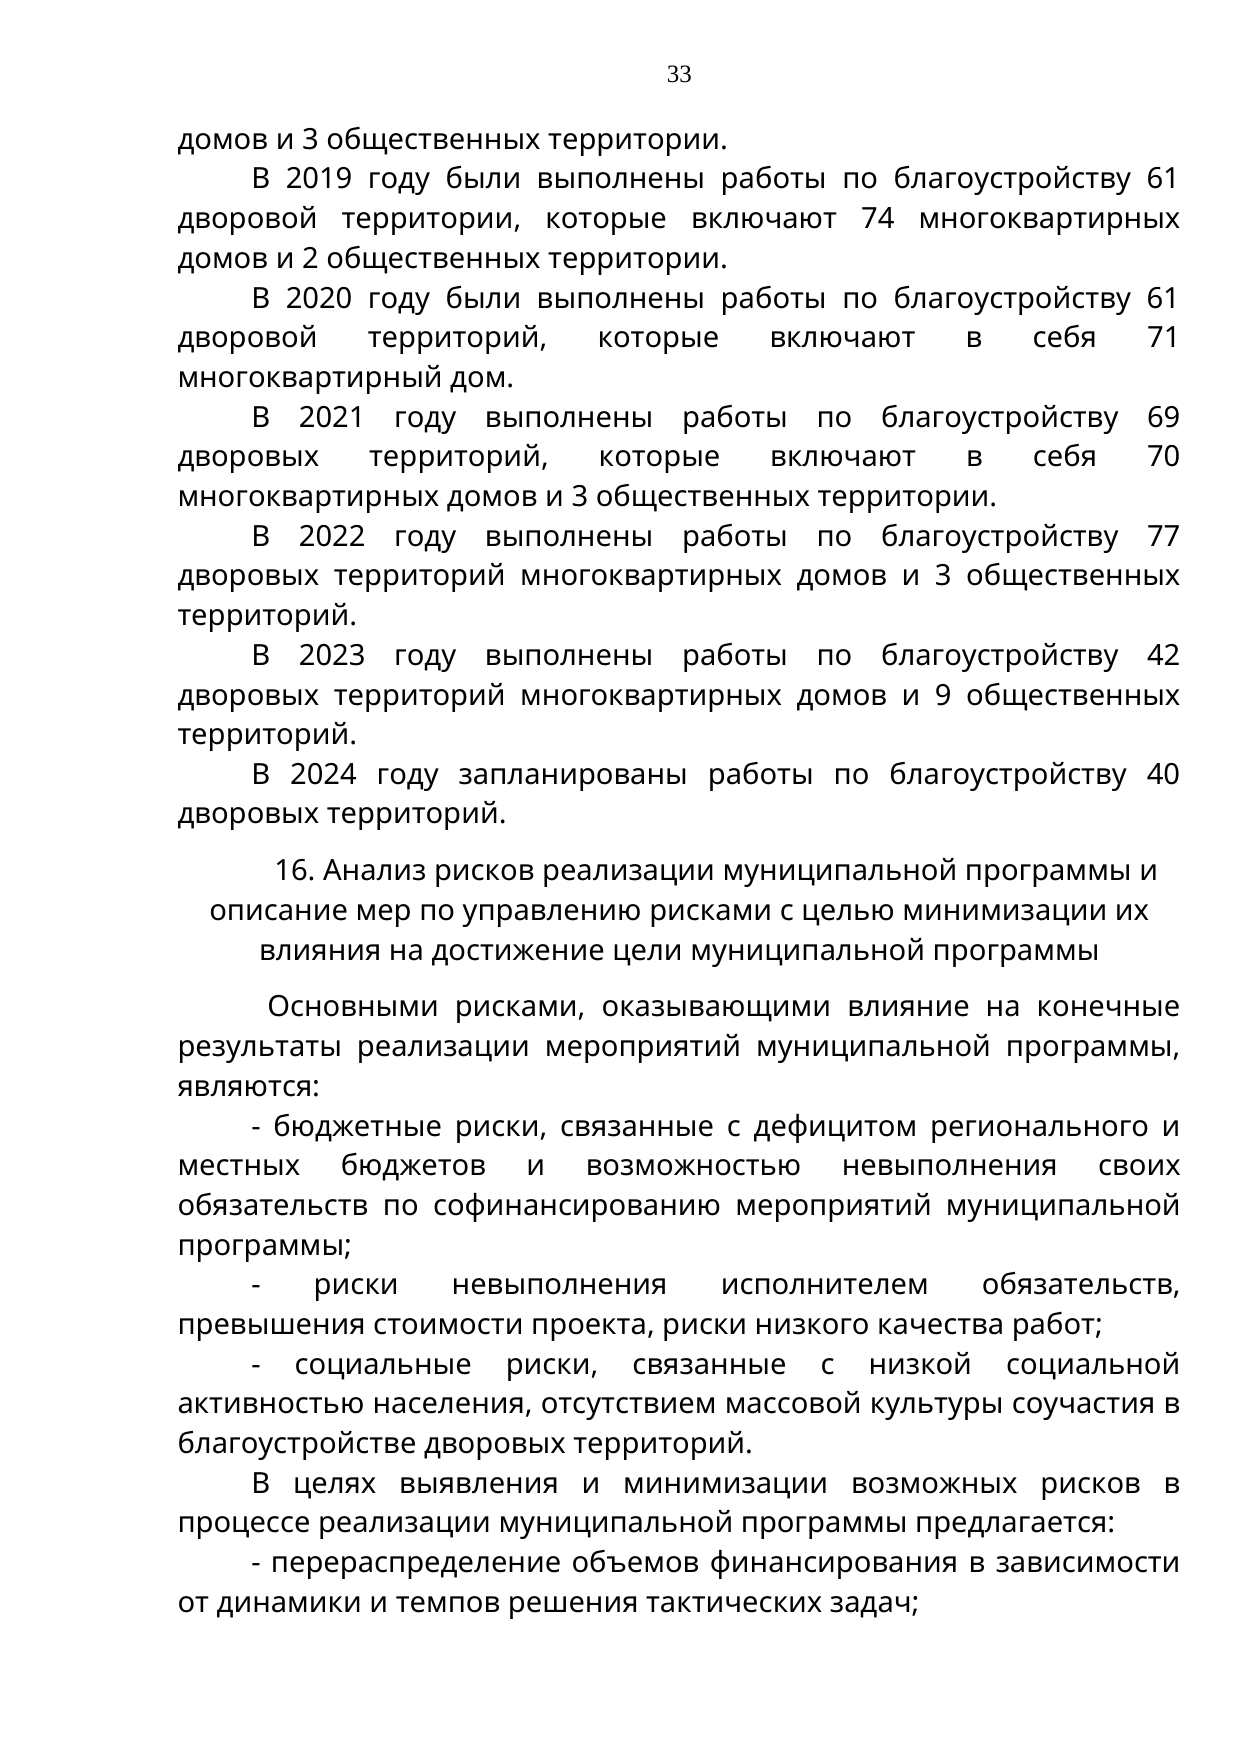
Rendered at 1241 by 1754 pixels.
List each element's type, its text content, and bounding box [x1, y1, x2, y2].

title В 2021 году выполнены работы по благоустройству 69 дворовых территорий, которые включают в себя 70 многоквартирных домов и 3 общественных территории. [177, 396, 1181, 515]
title - бюджетные риски, связанные с дефицитом регионального и местных бюджетов и возможностью невыполнения своих обязательств по софинансированию мероприятий муниципальной программы; [177, 1105, 1181, 1263]
title В 2023 году выполнены работы по благоустройству 42 дворовых территорий многоквартирных домов и 9 общественных территорий. [177, 634, 1181, 753]
title В 2019 году были выполнены работы по благоустройству 61 дворовой территории, которые включают 74 многоквартирных домов и 2 общественных территории. [177, 158, 1181, 277]
title - социальные риски, связанные с низкой социальной активностью населения, отсутствием массовой культуры соучастия в благоустройстве дворовых территорий. [177, 1343, 1181, 1462]
title В 2020 году были выполнены работы по благоустройству 61 дворовой территорий, которые включают в себя 71 многоквартирный дом. [177, 277, 1181, 396]
title - перераспределение объемов финансирования в зависимости от динамики и темпов решения тактических задач; [177, 1541, 1181, 1621]
title Основными рисками, оказывающими влияние на конечные результаты реализации мероприятий муниципальной программы, являются: [177, 986, 1181, 1105]
title - риски невыполнения исполнителем обязательств, превышения стоимости проекта, риски низкого качества работ; [177, 1263, 1181, 1343]
title 16. Анализ рисков реализации муниципальной программы и описание мер по управлению рисками с целью минимизации их влияния на достижение цели муниципальной программы [177, 849, 1181, 969]
title В 2024 году запланированы работы по благоустройству 40 дворовых территорий. [177, 753, 1181, 832]
title В целях выявления и минимизации возможных рисков в процессе реализации муниципальной программы предлагается: [177, 1462, 1181, 1541]
title В 2022 году выполнены работы по благоустройству 77 дворовых территорий многоквартирных домов и 3 общественных территорий. [177, 515, 1181, 634]
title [177, 118, 1181, 158]
